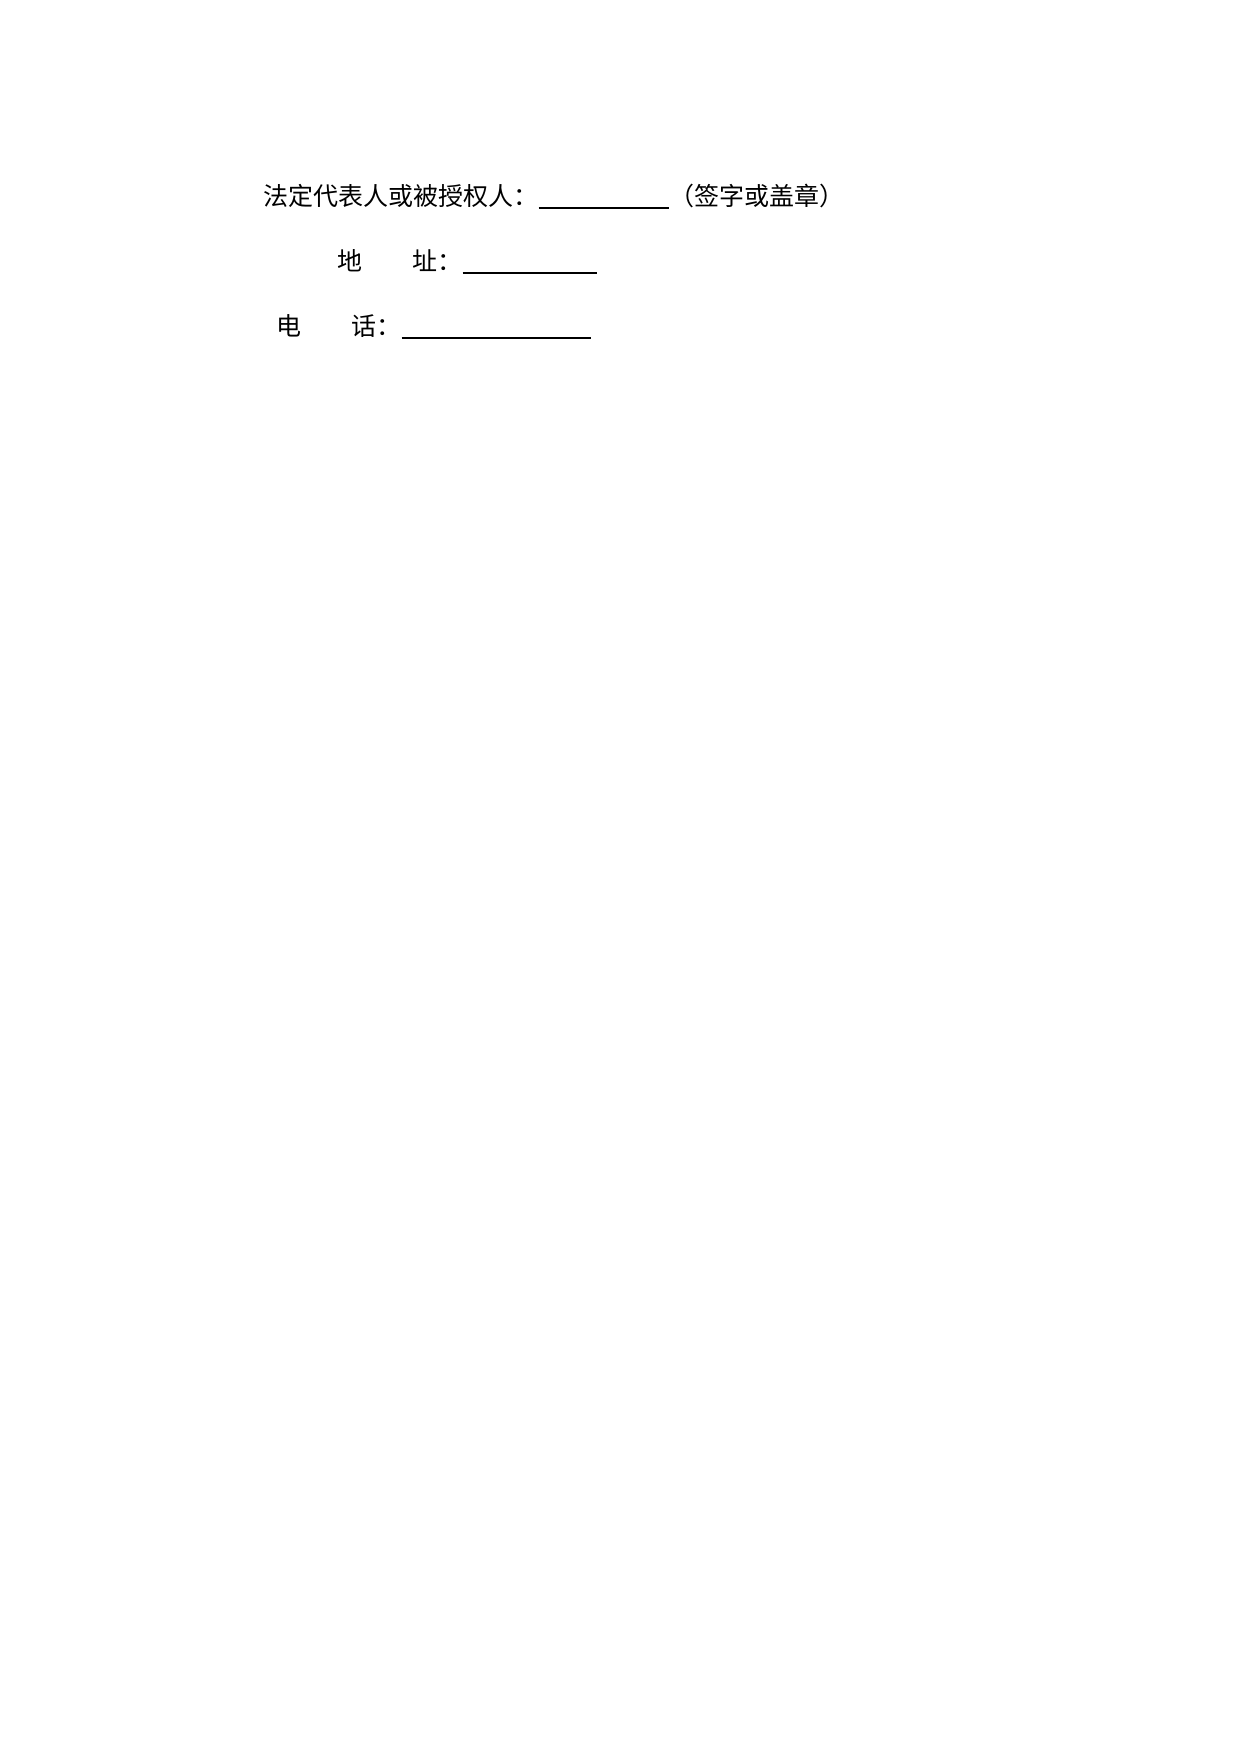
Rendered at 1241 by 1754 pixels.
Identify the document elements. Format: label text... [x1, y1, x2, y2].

text 电 话： [187, 292, 1053, 357]
text 地 址： [187, 227, 1053, 292]
text 法定代表人或被授权人： （签字或盖章） [187, 162, 1053, 227]
